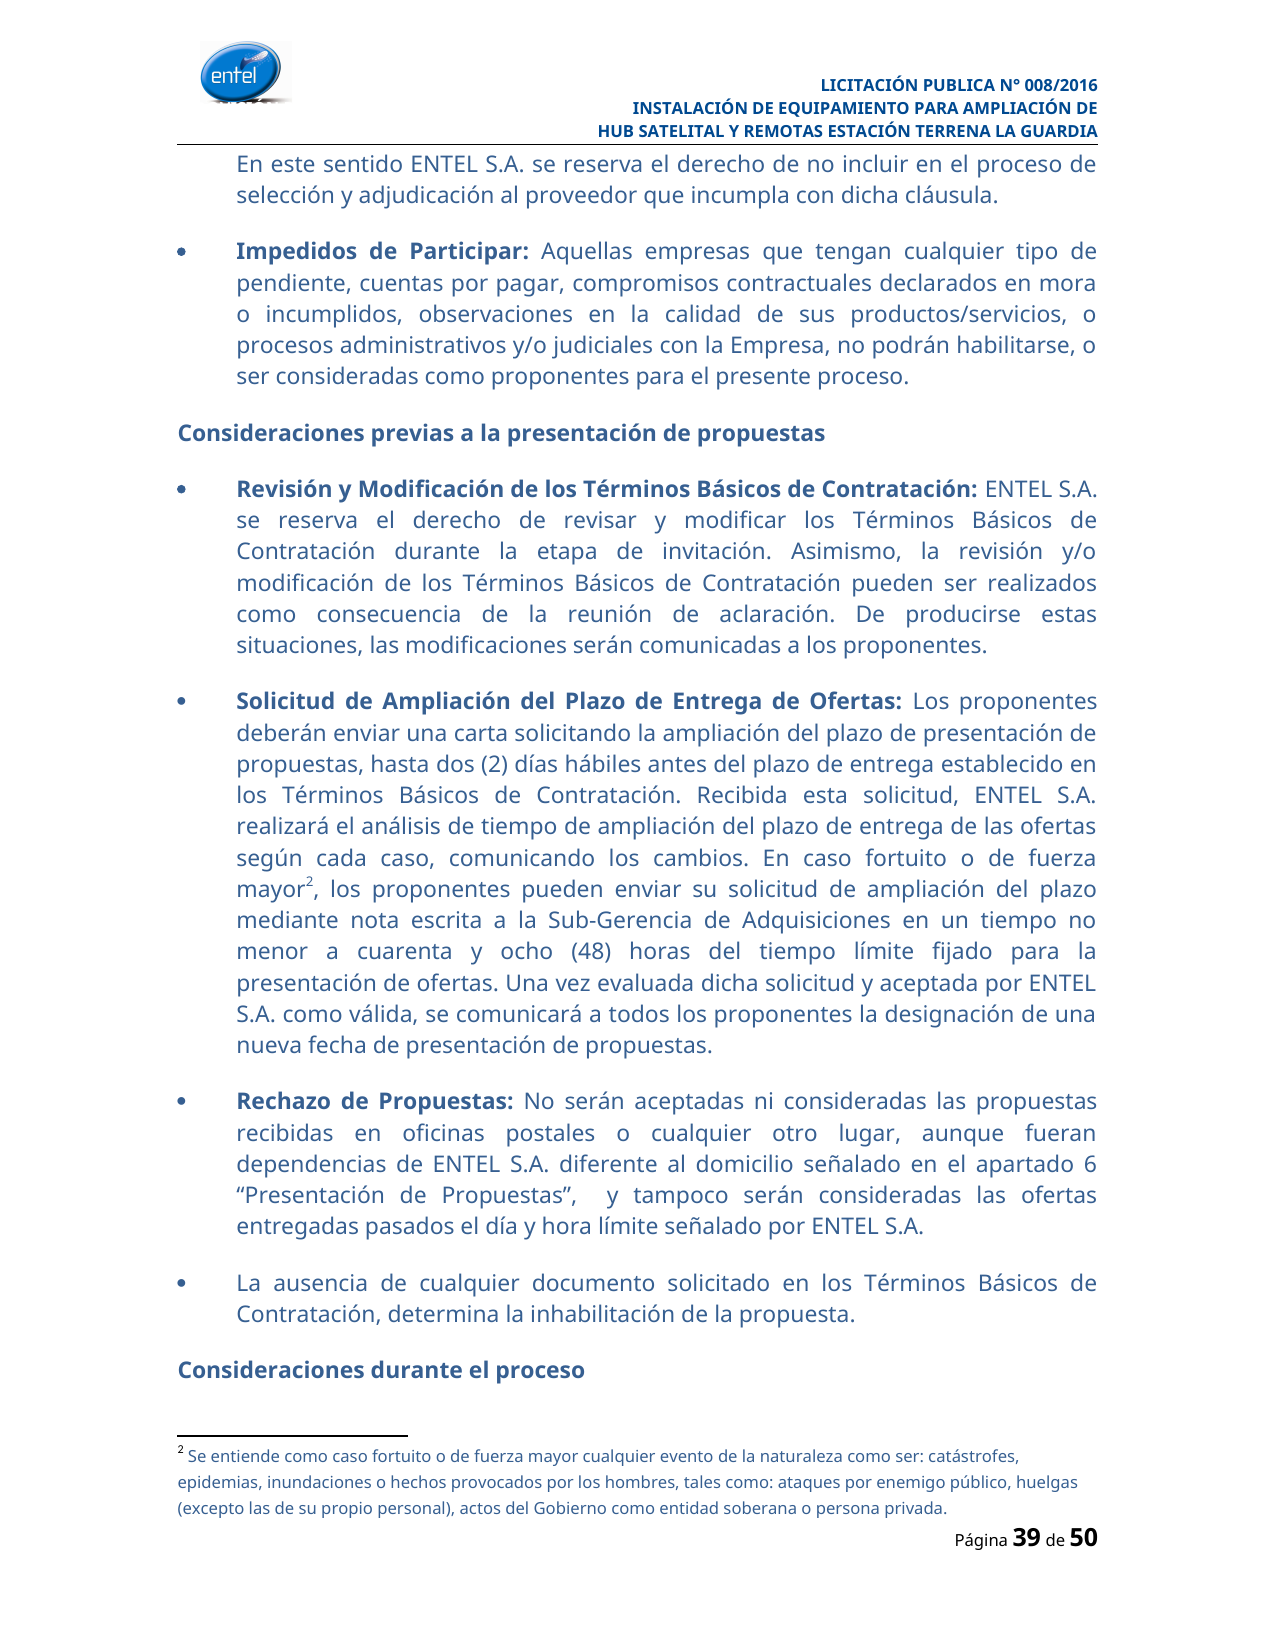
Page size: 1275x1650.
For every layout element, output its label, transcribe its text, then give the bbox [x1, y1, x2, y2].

list Revisión y Modificación de los Términos Básicos de Contratación: ENTEL S.A. se reserva el derecho de revisar y modificar los Términos Básicos de Contratación durante la etapa de invitación. Asimismo, la revisión y/o modificación de los Términos Básicos de Contratación pueden ser realizados como consecuencia de la reunión de aclaración. De producirse estas situaciones, las modificaciones serán comunicadas a los proponentes. [177, 473, 1098, 660]
list Rechazo de Propuestas: No serán aceptadas ni consideradas las propuestas recibidas en oficinas postales o cualquier otro lugar, aunque fueran dependencias de ENTEL S.A. diferente al domicilio señalado en el apartado 6 “Presentación de Propuestas”, y tampoco serán consideradas las ofertas entregadas pasados el día y hora límite señalado por ENTEL S.A. [177, 1085, 1098, 1241]
text Consideraciones durante el proceso [177, 1354, 1098, 1385]
picture [200, 41, 293, 104]
list Solicitud de Ampliación del Plazo de Entrega de Ofertas: Los proponentes deberán enviar una carta solicitando la ampliación del plazo de presentación de propuestas, hasta dos (2) días hábiles antes del plazo de entrega establecido en los Términos Básicos de Contratación. Recibida esta solicitud, ENTEL S.A. realizará el análisis de tiempo de ampliación del plazo de entrega de las ofertas según cada caso, comunicando los cambios. En caso fortuito o de fuerza mayor, los proponentes pueden enviar su solicitud de ampliación del plazo mediante nota escrita a la Sub-Gerencia de Adquisiciones en un tiempo no menor a cuarenta y ocho (48) horas del tiempo límite fijado para la presentación de ofertas. Una vez evaluada dicha solicitud y aceptada por ENTEL S.A. como válida, se comunicará a todos los proponentes la designación de una nueva fecha de presentación de propuestas. [177, 685, 1098, 1060]
text En este sentido ENTEL S.A. se reserva el derecho de no incluir en el proceso de selección y adjudicación al proveedor que incumpla con dicha cláusula. [236, 148, 1098, 210]
text Consideraciones previas a la presentación de propuestas [177, 416, 1098, 448]
list La ausencia de cualquier documento solicitado en los Términos Básicos de Contratación, determina la inhabilitación de la propuesta. [177, 1266, 1098, 1329]
list Impedidos de Participar: Aquellas empresas que tengan cualquier tipo de pendiente, cuentas por pagar, compromisos contractuales declarados en mora o incumplidos, observaciones en la calidad de sus productos/servicios, o procesos administrativos y/o judiciales con la Empresa, no podrán habilitarse, o ser consideradas como proponentes para el presente proceso. [177, 235, 1098, 391]
